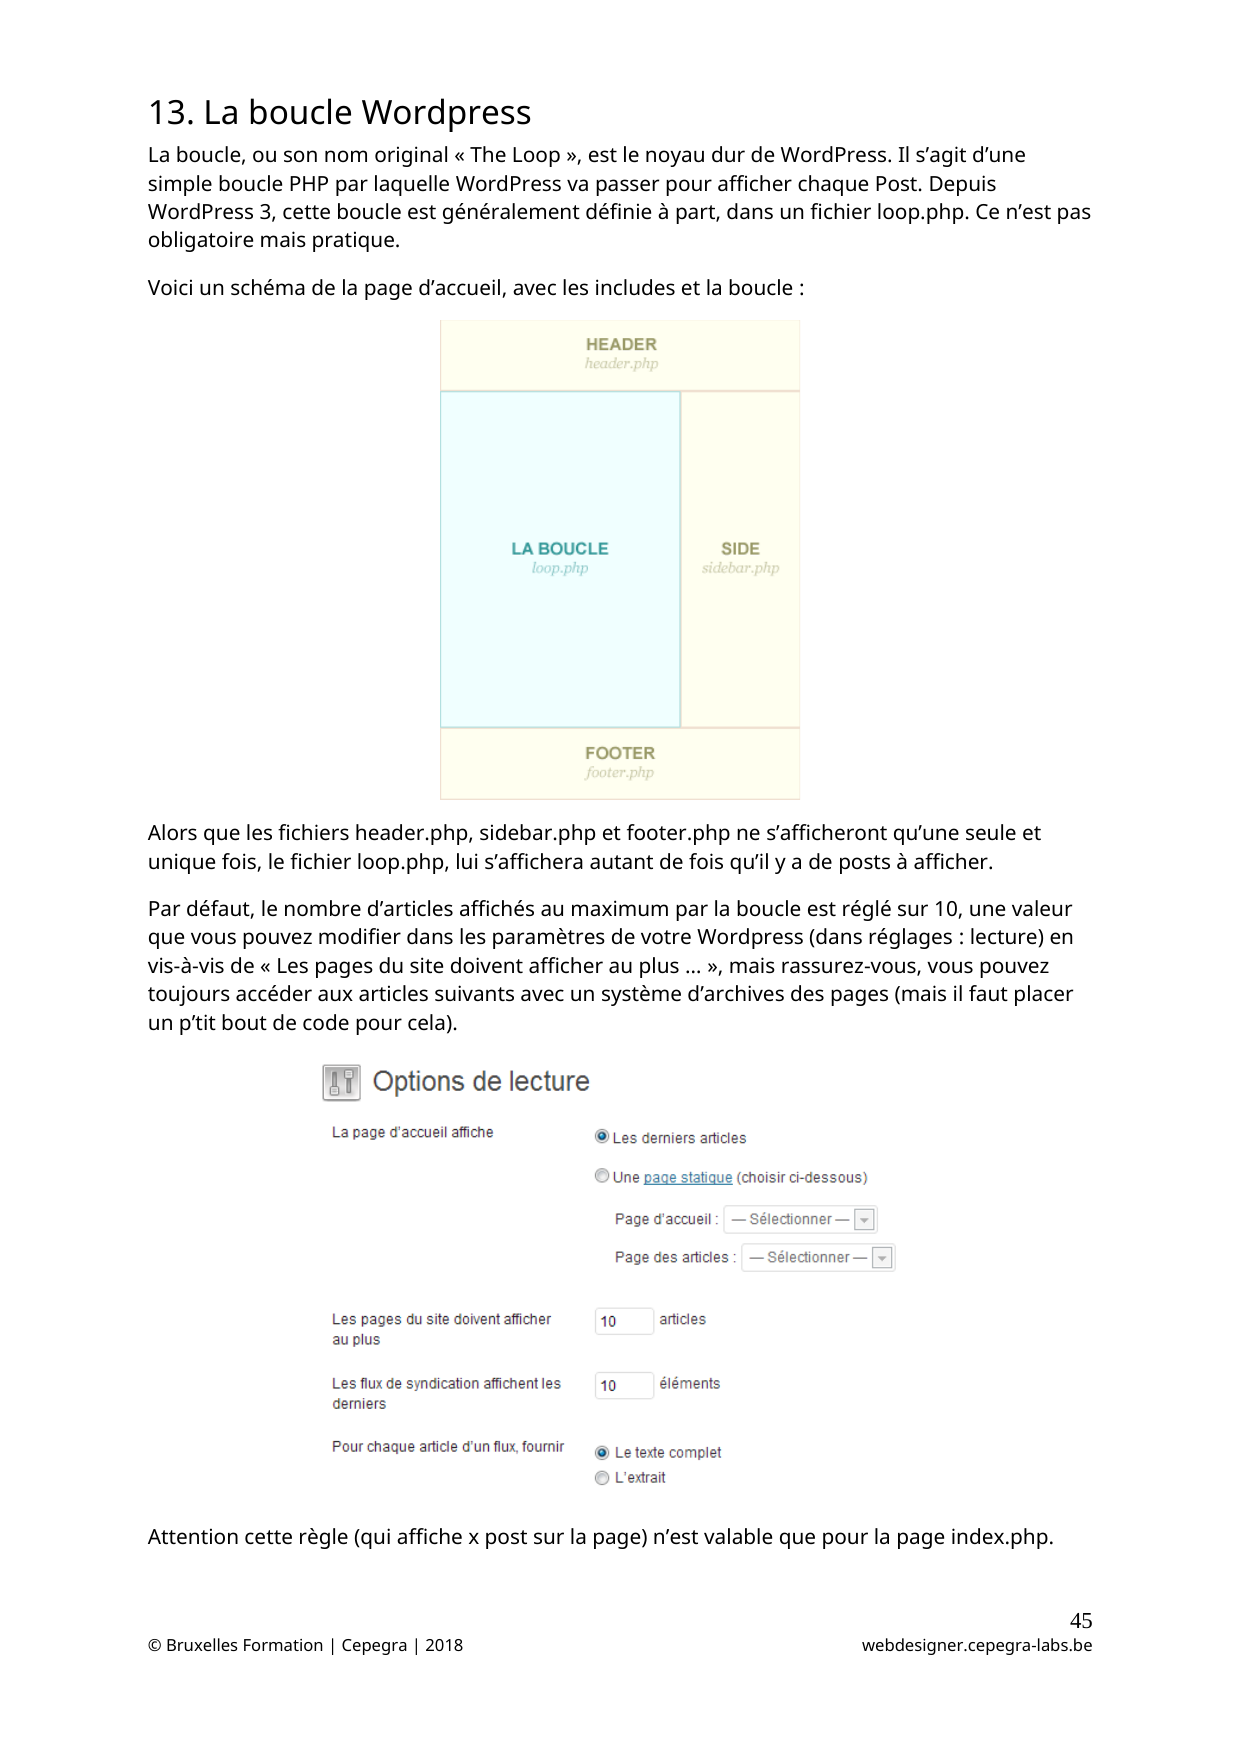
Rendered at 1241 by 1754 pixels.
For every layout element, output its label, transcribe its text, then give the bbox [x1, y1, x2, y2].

picture [312, 1055, 928, 1503]
text Attention cette règle (qui affiche x post sur la page) n’est valable que pour la page index.php. [148, 1522, 1093, 1550]
text Par défaut, le nombre d’articles affichés au maximum par la boucle est réglé sur 10, une valeur que vous pouvez modifier dans les paramètres de votre Wordpress (dans réglages : lecture) en vis-à-vis de « Les pages du site doivent afficher au plus … », mais rassurez-vous, vous pouvez toujours accéder aux articles suivants avec un système d’archives des pages (mais il faut placer un p’tit bout de code pour cela). [148, 894, 1093, 1036]
subtitle 13. La boucle Wordpress [148, 89, 1093, 134]
picture [440, 320, 800, 800]
text Voici un schéma de la page d’accueil, avec les includes et la boucle : [148, 273, 1093, 301]
text La boucle, ou son nom original « The Loop », est le noyau dur de WordPress. Il s’agit d’une simple boucle PHP par laquelle WordPress va passer pour afficher chaque Post. Depuis WordPress 3, cette boucle est généralement définie à part, dans un fichier loop.php. Ce n’est pas obligatoire mais pratique. [148, 140, 1093, 254]
text Alors que les fichiers header.php, sidebar.php et footer.php ne s’afficheront qu’une seule et unique fois, le fichier loop.php, lui s’affichera autant de fois qu’il y a de posts à afficher. [148, 818, 1093, 875]
